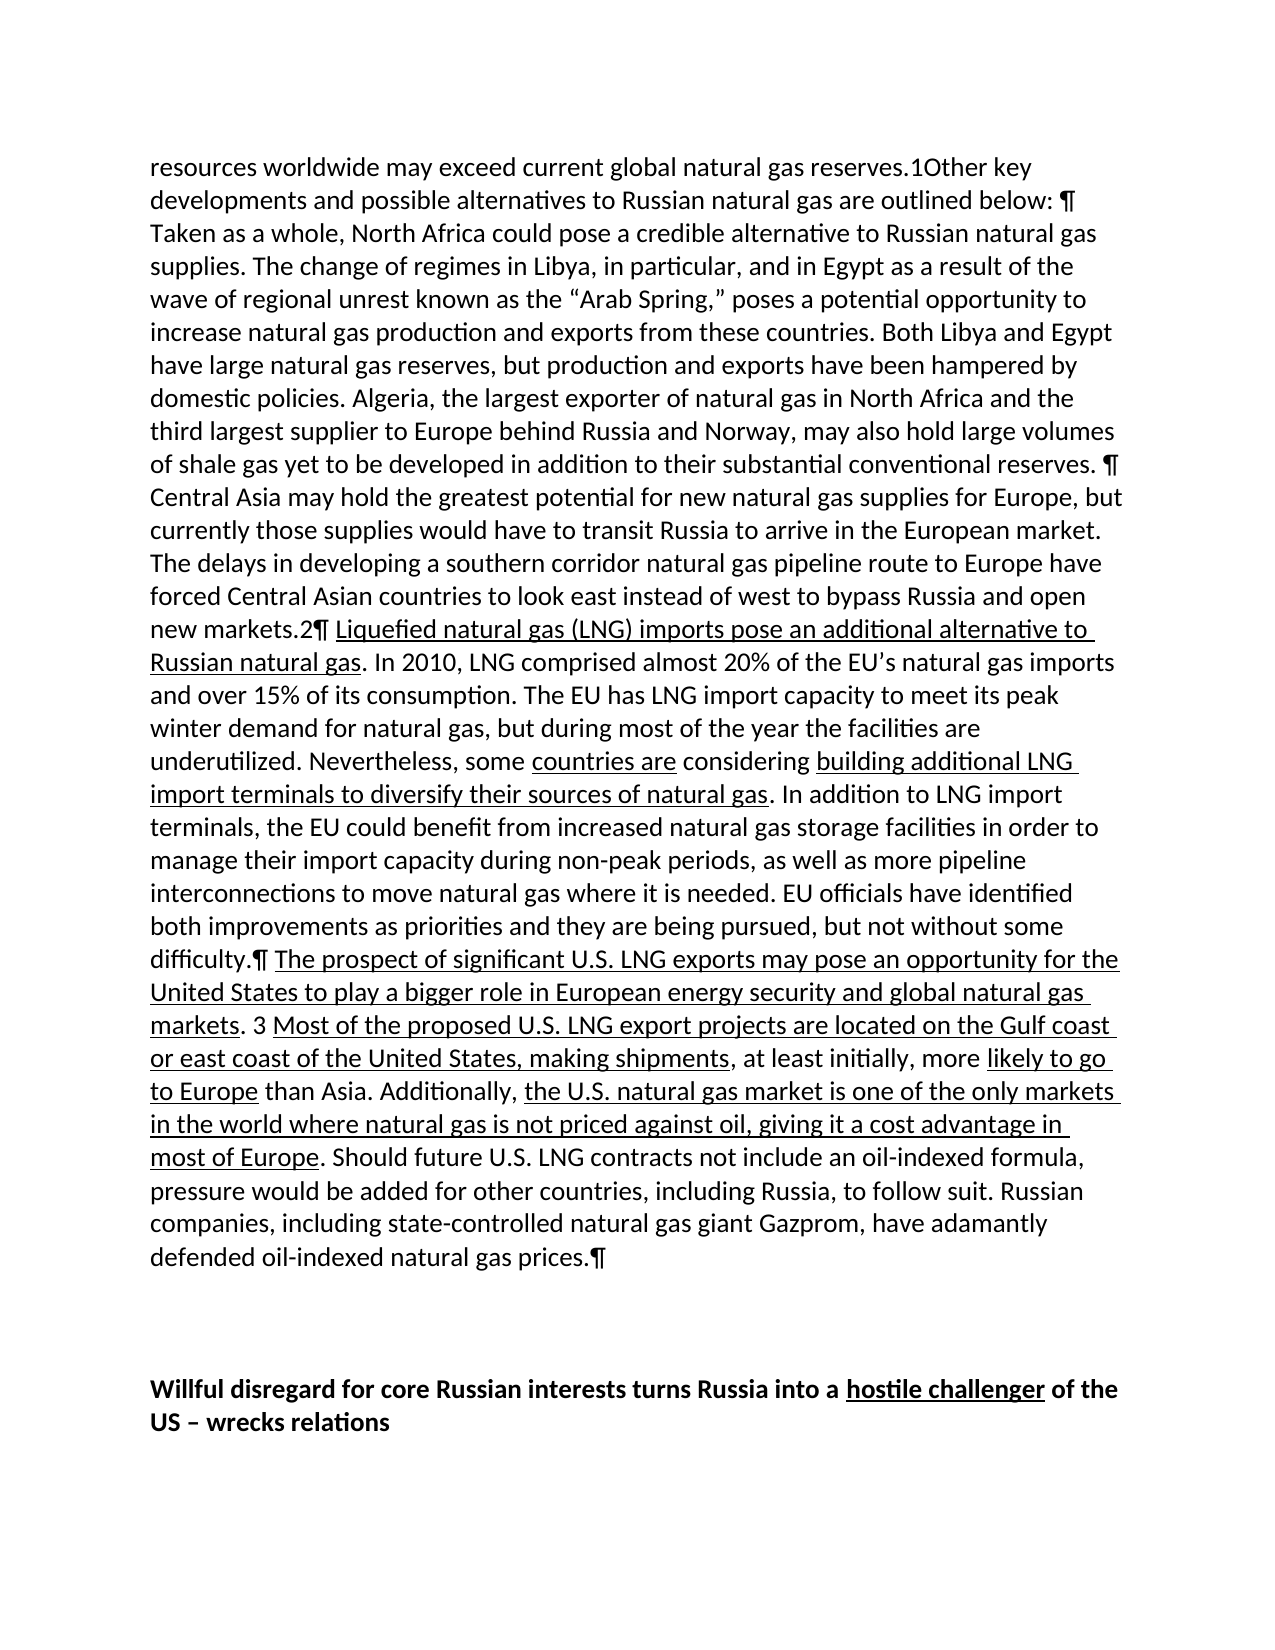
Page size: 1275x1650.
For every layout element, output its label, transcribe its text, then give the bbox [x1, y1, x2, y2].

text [150, 150, 1125, 1273]
text Willful disregard for core Russian interests turns Russia into a hostile challenger of the US – wrecks relations [150, 1372, 1125, 1438]
